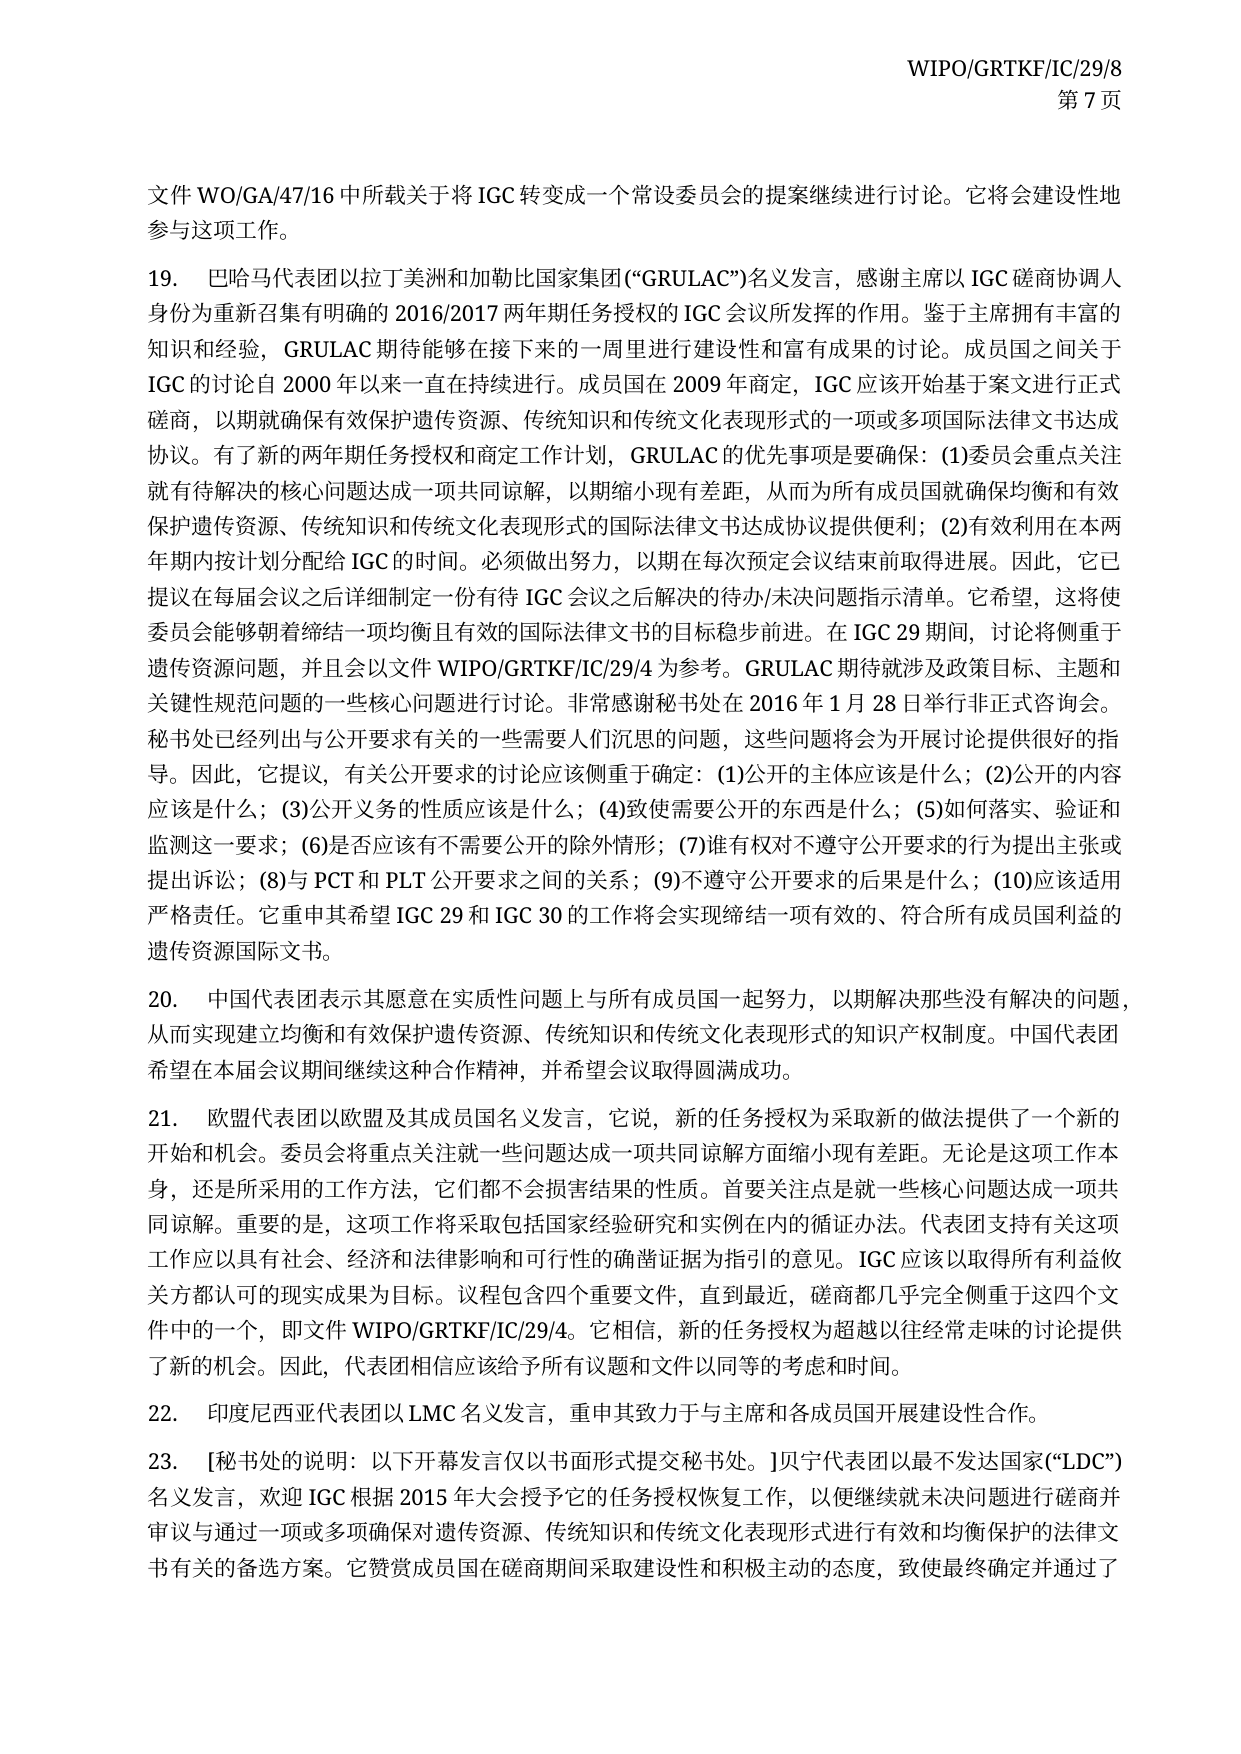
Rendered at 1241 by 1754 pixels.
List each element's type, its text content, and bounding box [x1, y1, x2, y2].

list 巴哈马代表团以拉丁美洲和加勒比国家集团(“GRULAC”)名义发言，感谢主席以IGC磋商协调人身份为重新召集有明确的2016/2017两年期任务授权的IGC会议所发挥的作用。鉴于主席拥有丰富的知识和经验，GRULAC期待能够在接下来的一周里进行建设性和富有成果的讨论。成员国之间关于IGC的讨论自2000年以来一直在持续进行。成员国在2009年商定，IGC应该开始基于案文进行正式磋商，以期就确保有效保护遗传资源、传统知识和传统文化表现形式的一项或多项国际法律文书达成协议。有了新的两年期任务授权和商定工作计划，GRULAC的优先事项是要确保：(1)委员会重点关注就有待解决的核心问题达成一项共同谅解，以期缩小现有差距，从而为所有成员国就确保均衡和有效保护遗传资源、传统知识和传统文化表现形式的国际法律文书达成协议提供便利；(2)有效利用在本两年期内按计划分配给IGC的时间。必须做出努力，以期在每次预定会议结束前取得进展。因此，它已提议在每届会议之后详细制定一份有待IGC会议之后解决的待办/未决问题指示清单。它希望，这将使委员会能够朝着缔结一项均衡且有效的国际法律文书的目标稳步前进。在IGC 29期间，讨论将侧重于遗传资源问题，并且会以文件WIPO/GRTKF/IC/29/4为参考。GRULAC期待就涉及政策目标、主题和关键性规范问题的一些核心问题进行讨论。非常感谢秘书处在2016年1月28日举行非正式咨询会。秘书处已经列出与公开要求有关的一些需要人们沉思的问题，这些问题将会为开展讨论提供很好的指导。因此，它提议，有关公开要求的讨论应该侧重于确定：(1)公开的主体应该是什么；(2)公开的内容应该是什么；(3)公开义务的性质应该是什么；(4)致使需要公开的东西是什么；(5)如何落实、验证和监测这一要求；(6)是否应该有不需要公开的除外情形；(7)谁有权对不遵守公开要求的行为提出主张或提出诉讼；(8)与PCT和PLT公开要求之间的关系；(9)不遵守公开要求的后果是什么；(10)应该适用严格责任。它重申其希望IGC 29和IGC 30的工作将会实现缔结一项有效的、符合所有成员国利益的遗传资源国际文书。 [148, 257, 1122, 966]
list 欧盟代表团以欧盟及其成员国名义发言，它说，新的任务授权为采取新的做法提供了一个新的开始和机会。委员会将重点关注就一些问题达成一项共同谅解方面缩小现有差距。无论是这项工作本身，还是所采用的工作方法，它们都不会损害结果的性质。首要关注点是就一些核心问题达成一项共同谅解。重要的是，这项工作将采取包括国家经验研究和实例在内的循证办法。代表团支持有关这项工作应以具有社会、经济和法律影响和可行性的确凿证据为指引的意见。IGC应该以取得所有利益攸关方都认可的现实成果为目标。议程包含四个重要文件，直到最近，磋商都几乎完全侧重于这四个文件中的一个，即文件WIPO/GRTKF/IC/29/4。它相信，新的任务授权为超越以往经常走味的讨论提供了新的机会。因此，代表团相信应该给予所有议题和文件以同等的考虑和时间。 [148, 1097, 1122, 1380]
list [148, 174, 1122, 245]
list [148, 1441, 1122, 1582]
list 印度尼西亚代表团以LMC名义发言，重申其致力于与主席和各成员国开展建设性合作。 [148, 1393, 1122, 1428]
list 中国代表团表示其愿意在实质性问题上与所有成员国一起努力，以期解决那些没有解决的问题，从而实现建立均衡和有效保护遗传资源、传统知识和传统文化表现形式的知识产权制度。中国代表团希望在本届会议期间继续这种合作精神，并希望会议取得圆满成功。 [148, 978, 1122, 1084]
